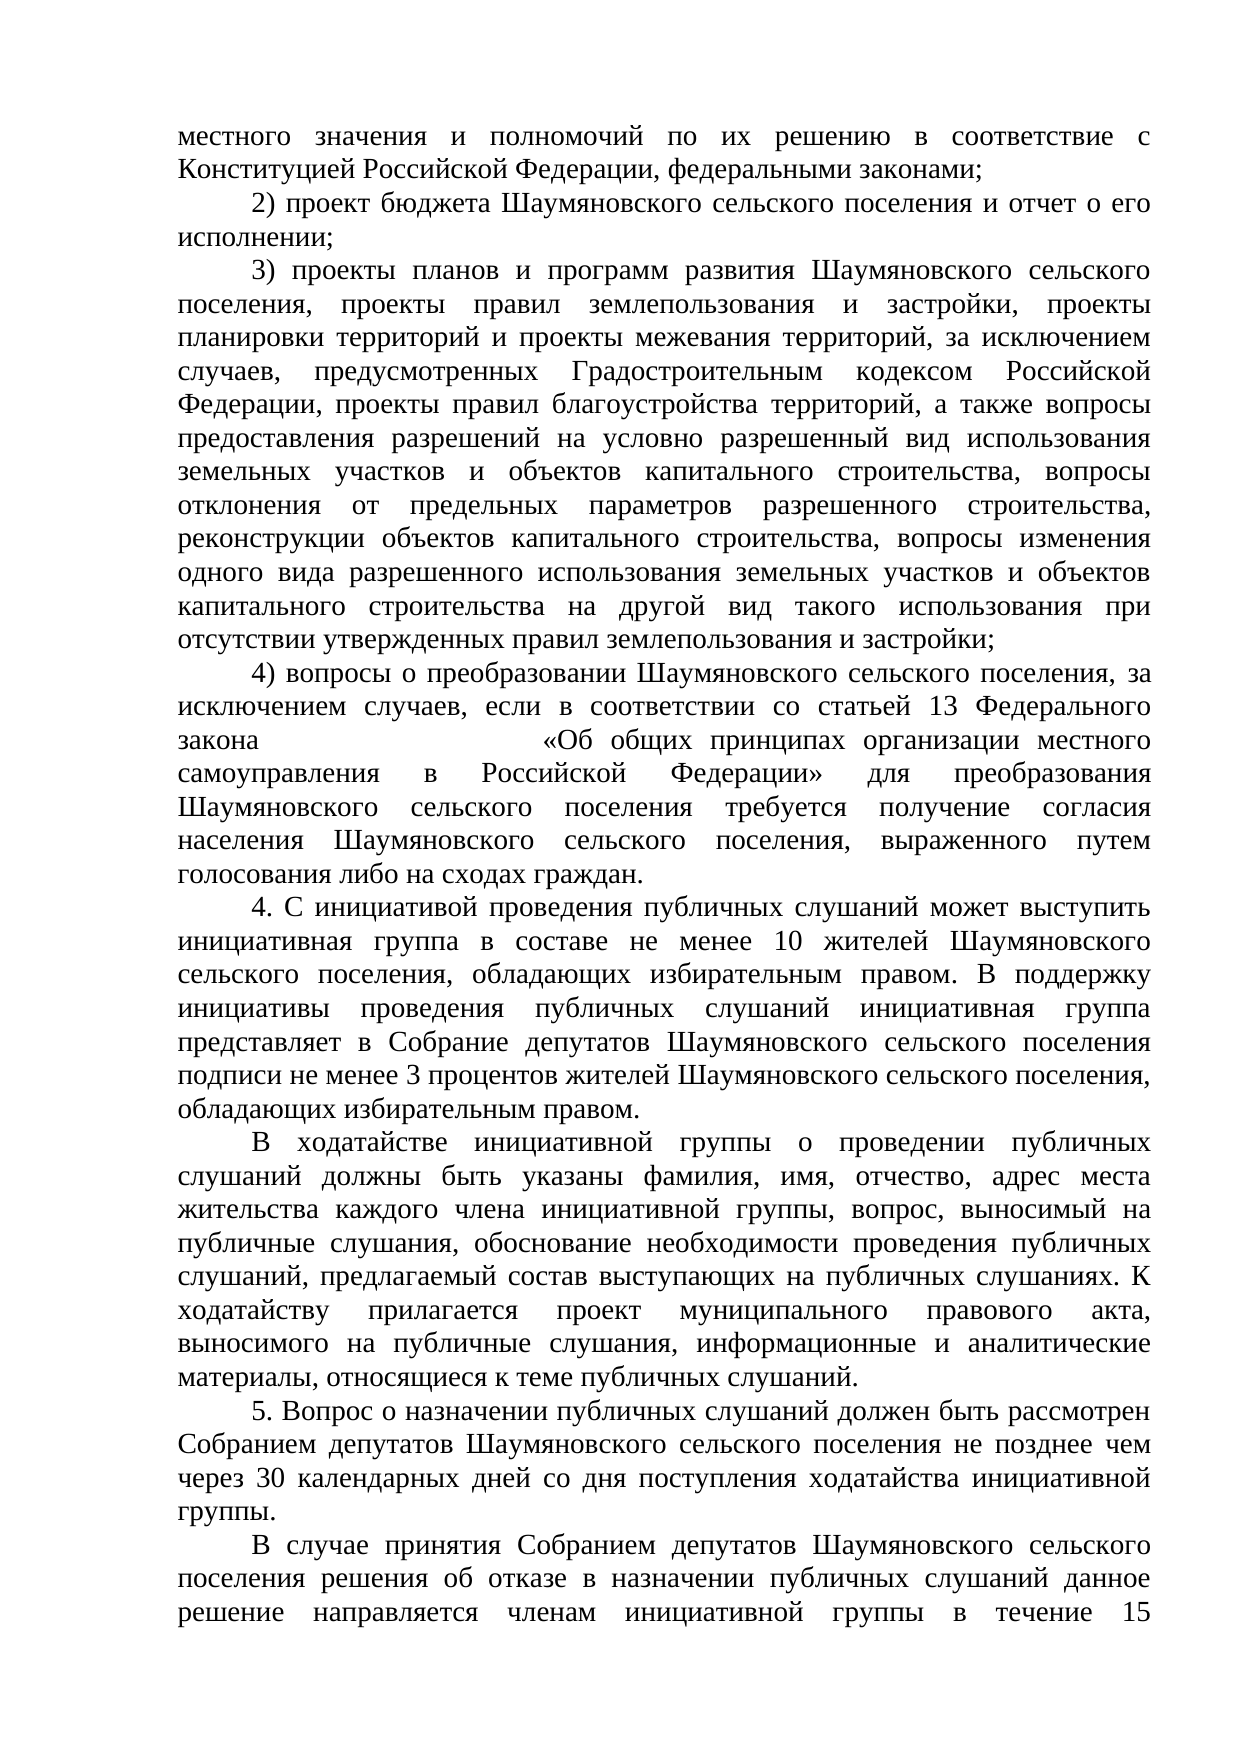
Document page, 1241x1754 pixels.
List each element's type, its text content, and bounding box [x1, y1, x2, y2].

text 4. С инициативой проведения публичных слушаний может выступить инициативная группа в составе не менее 10 жителей Шаумяновского сельского поселения, обладающих избирательным правом. В поддержку инициативы проведения публичных слушаний инициативная группа представляет в Собрание депутатов Шаумяновского сельского поселения подписи не менее 3 процентов жителей Шаумяновского сельского поселения, обладающих избирательным правом. [177, 889, 1152, 1124]
text 4) вопросы о преобразовании Шаумяновского сельского поселения, за исключением случаев, если в соответствии со статьей 13 Федерального закона «Об общих принципах организации местного самоуправления в Российской Федерации» для преобразования Шаумяновского сельского поселения требуется получение согласия населения Шаумяновского сельского поселения, выраженного путем голосования либо на сходах граждан. [177, 655, 1152, 889]
text В ходатайстве инициативной группы о проведении публичных слушаний должны быть указаны фамилия, имя, отчество, адрес места жительства каждого члена инициативной группы, вопрос, выносимый на публичные слушания, обоснование необходимости проведения публичных слушаний, предлагаемый состав выступающих на публичных слушаниях. К ходатайству прилагается проект муниципального правового акта, выносимого на публичные слушания, информационные и аналитические материалы, относящиеся к теме публичных слушаний. [177, 1124, 1152, 1393]
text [177, 1527, 1152, 1627]
text 3) проекты планов и программ развития Шаумяновского сельского поселения, проекты правил землепользования и застройки, проекты планировки территорий и проекты межевания территорий, за исключением случаев, предусмотренных Градостроительным кодексом Российской Федерации, проекты правил благоустройства территорий, а также вопросы предоставления разрешений на условно разрешенный вид использования земельных участков и объектов капитального строительства, вопросы отклонения от предельных параметров разрешенного строительства, реконструкции объектов капитального строительства, вопросы изменения одного вида разрешенного использования земельных участков и объектов капитального строительства на другой вид такого использования при отсутствии утвержденных правил землепользования и застройки; [177, 252, 1152, 655]
text 5. Вопрос о назначении публичных слушаний должен быть рассмотрен Собранием депутатов Шаумяновского сельского поселения не позднее чем через 30 календарных дней со дня поступления ходатайства инициативной группы. [177, 1393, 1152, 1527]
text 2) проект бюджета Шаумяновского сельского поселения и отчет о его исполнении; [177, 185, 1152, 252]
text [177, 118, 1152, 185]
